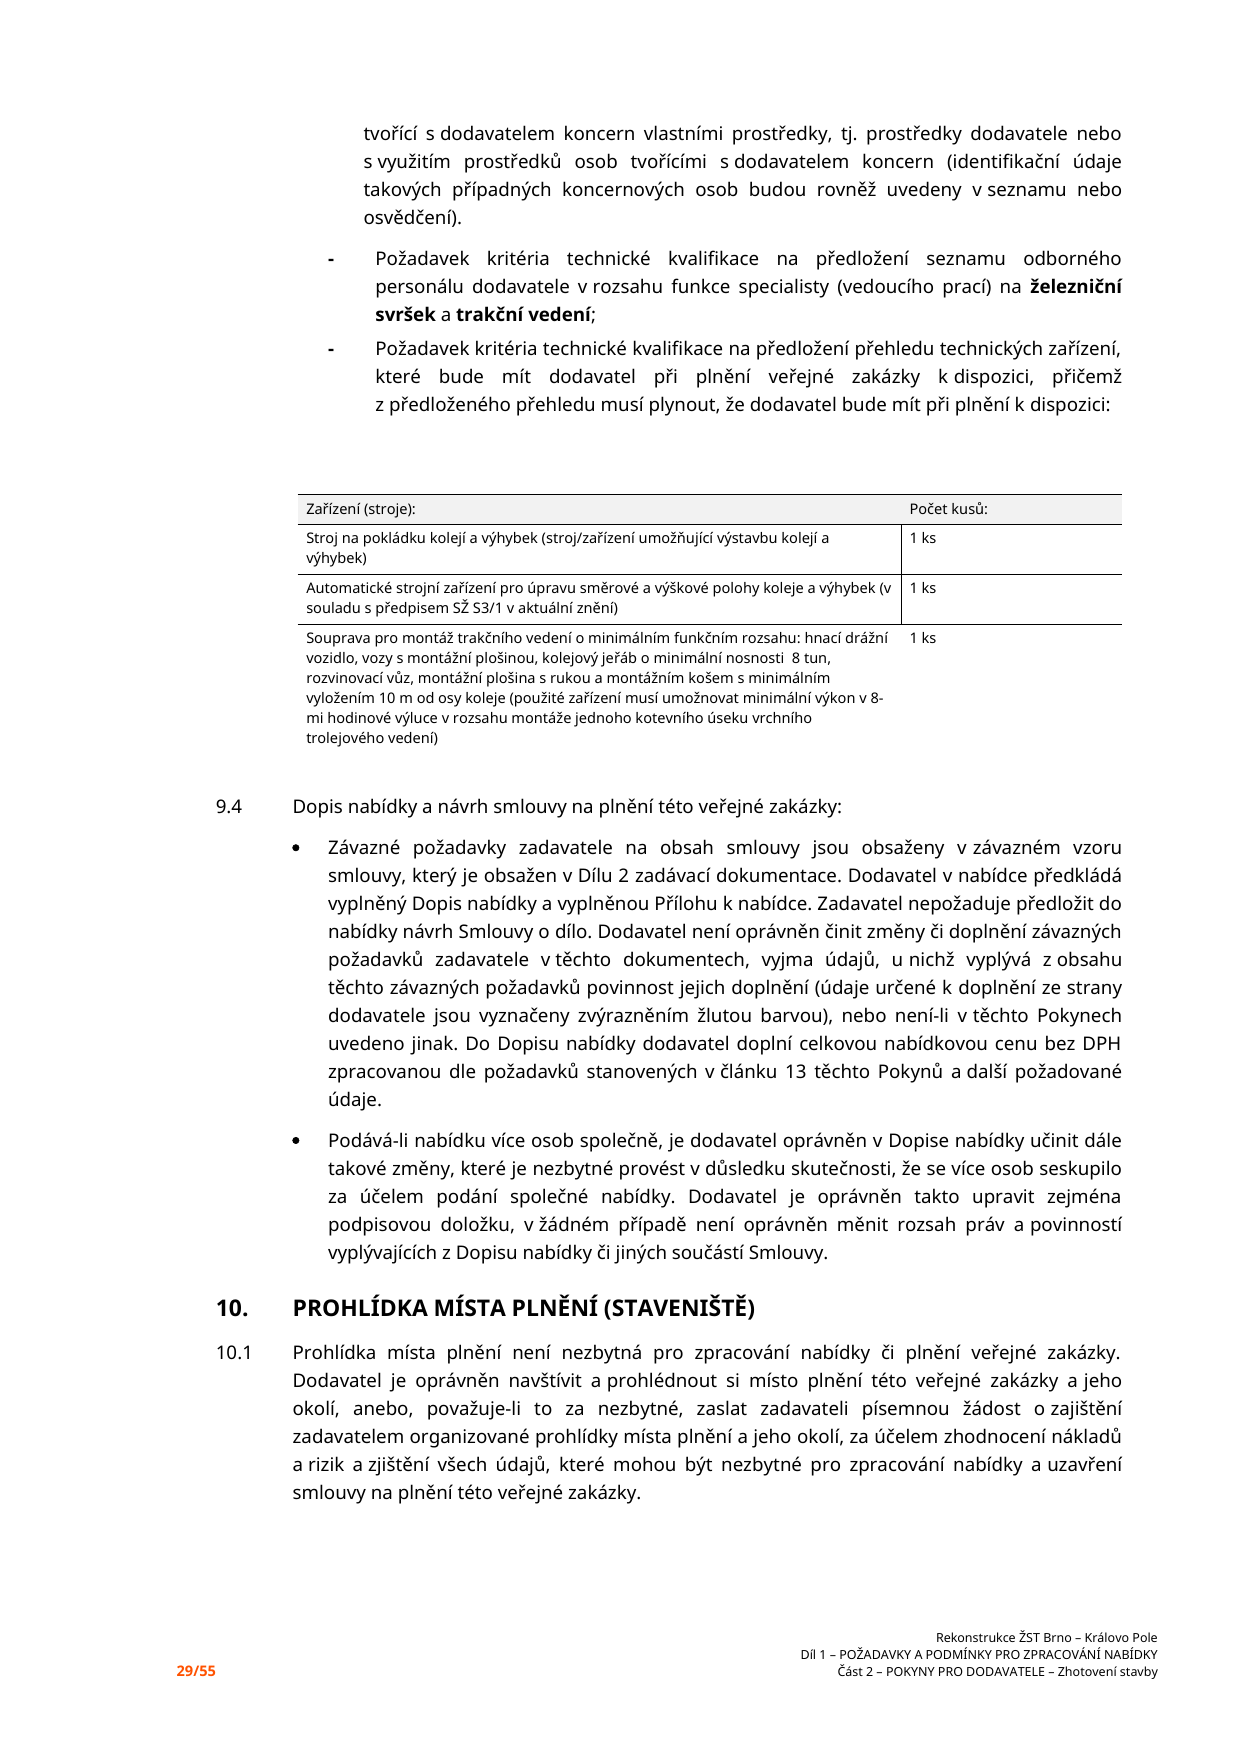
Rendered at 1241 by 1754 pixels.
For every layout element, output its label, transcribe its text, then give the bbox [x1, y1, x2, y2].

text Požadavek kritéria technické kvalifikace na předložení přehledu technických zařízení, které bude mít dodavatel při plnění veřejné zakázky k dispozici, přičemž z předloženého přehledu musí plynout, že dodavatel bude mít při plnění k dispozici: [328, 336, 1122, 417]
table_header Počet kusů: [901, 495, 1122, 524]
text Požadavek kritéria technické kvalifikace na předložení seznamu odborného personálu dodavatele v rozsahu funkce specialisty (vedoucího prací) na železniční svršek a trakční vedení; [328, 245, 1122, 327]
text Dopis nabídky a návrh smlouvy na plnění této veřejné zakázky: [216, 794, 1122, 819]
table_cell 1 ks [901, 625, 1122, 753]
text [363, 121, 1122, 230]
text PROHLÍDKA MÍSTA PLNĚNÍ (STAVENIŠTĚ) [216, 1292, 1122, 1323]
text Podává-li nabídku více osob společně, je dodavatel oprávněn v Dopise nabídky učinit dále takové změny, které je nezbytné provést v důsledku skutečnosti, že se více osob seskupilo za účelem podání společné nabídky. Dodavatel je oprávněn takto upravit zejména podpisovou doložku, v žádném případě není oprávněn měnit rozsah práv a povinností vyplývajících z Dopisu nabídky či jiných součástí Smlouvy. [292, 1127, 1122, 1264]
table_cell 1 ks [902, 525, 1122, 574]
table_cell 1 ks [902, 575, 1122, 624]
table_header Zařízení (stroje): [298, 495, 901, 524]
table_cell Automatické strojní zařízení pro úpravu směrové a výškové polohy koleje a výhybek (v souladu s předpisem SŽ S3/1 v aktuální znění) [298, 575, 901, 624]
table_cell Stroj na pokládku kolejí a výhybek (stroj/zařízení umožňující výstavbu kolejí a výhybek) [298, 525, 901, 574]
text Závazné požadavky zadavatele na obsah smlouvy jsou obsaženy v závazném vzoru smlouvy, který je obsažen v Dílu 2 zadávací dokumentace. Dodavatel v nabídce předkládá vyplněný Dopis nabídky a vyplněnou Přílohu k nabídce. Zadavatel nepožaduje předložit do nabídky návrh Smlouvy o dílo. Dodavatel není oprávněn činit změny či doplnění závazných požadavků zadavatele v těchto dokumentech, vyjma údajů, u nichž vyplývá z obsahu těchto závazných požadavků povinnost jejich doplnění (údaje určené k doplnění ze strany dodavatele jsou vyznačeny zvýrazněním žlutou barvou), nebo není-li v těchto Pokynech uvedeno jinak. Do Dopisu nabídky dodavatel doplní celkovou nabídkovou cenu bez DPH zpracovanou dle požadavků stanovených v článku 13 těchto Pokynů a další požadované údaje. [292, 834, 1122, 1112]
table_cell Souprava pro montáž trakčního vedení o minimálním funkčním rozsahu: hnací drážní vozidlo, vozy s montážní plošinou, kolejový jeřáb o minimální nosnosti 8 tun, rozvinovací vůz, montážní plošina s rukou a montážním košem s minimálním vyložením 10 m od osy koleje (použité zařízení musí umožnovat minimální výkon v 8-mi hodinové výluce v rozsahu montáže jednoho kotevního úseku vrchního trolejového vedení) [298, 625, 901, 753]
text Prohlídka místa plnění není nezbytná pro zpracování nabídky či plnění veřejné zakázky. Dodavatel je oprávněn navštívit a prohlédnout si místo plnění této veřejné zakázky a jeho okolí, anebo, považuje-li to za nezbytné, zaslat zadavateli písemnou žádost o zajištění zadavatelem organizované prohlídky místa plnění a jeho okolí, za účelem zhodnocení nákladů a rizik a zjištění všech údajů, které mohou být nezbytné pro zpracování nabídky a uzavření smlouvy na plnění této veřejné zakázky. [216, 1339, 1122, 1504]
